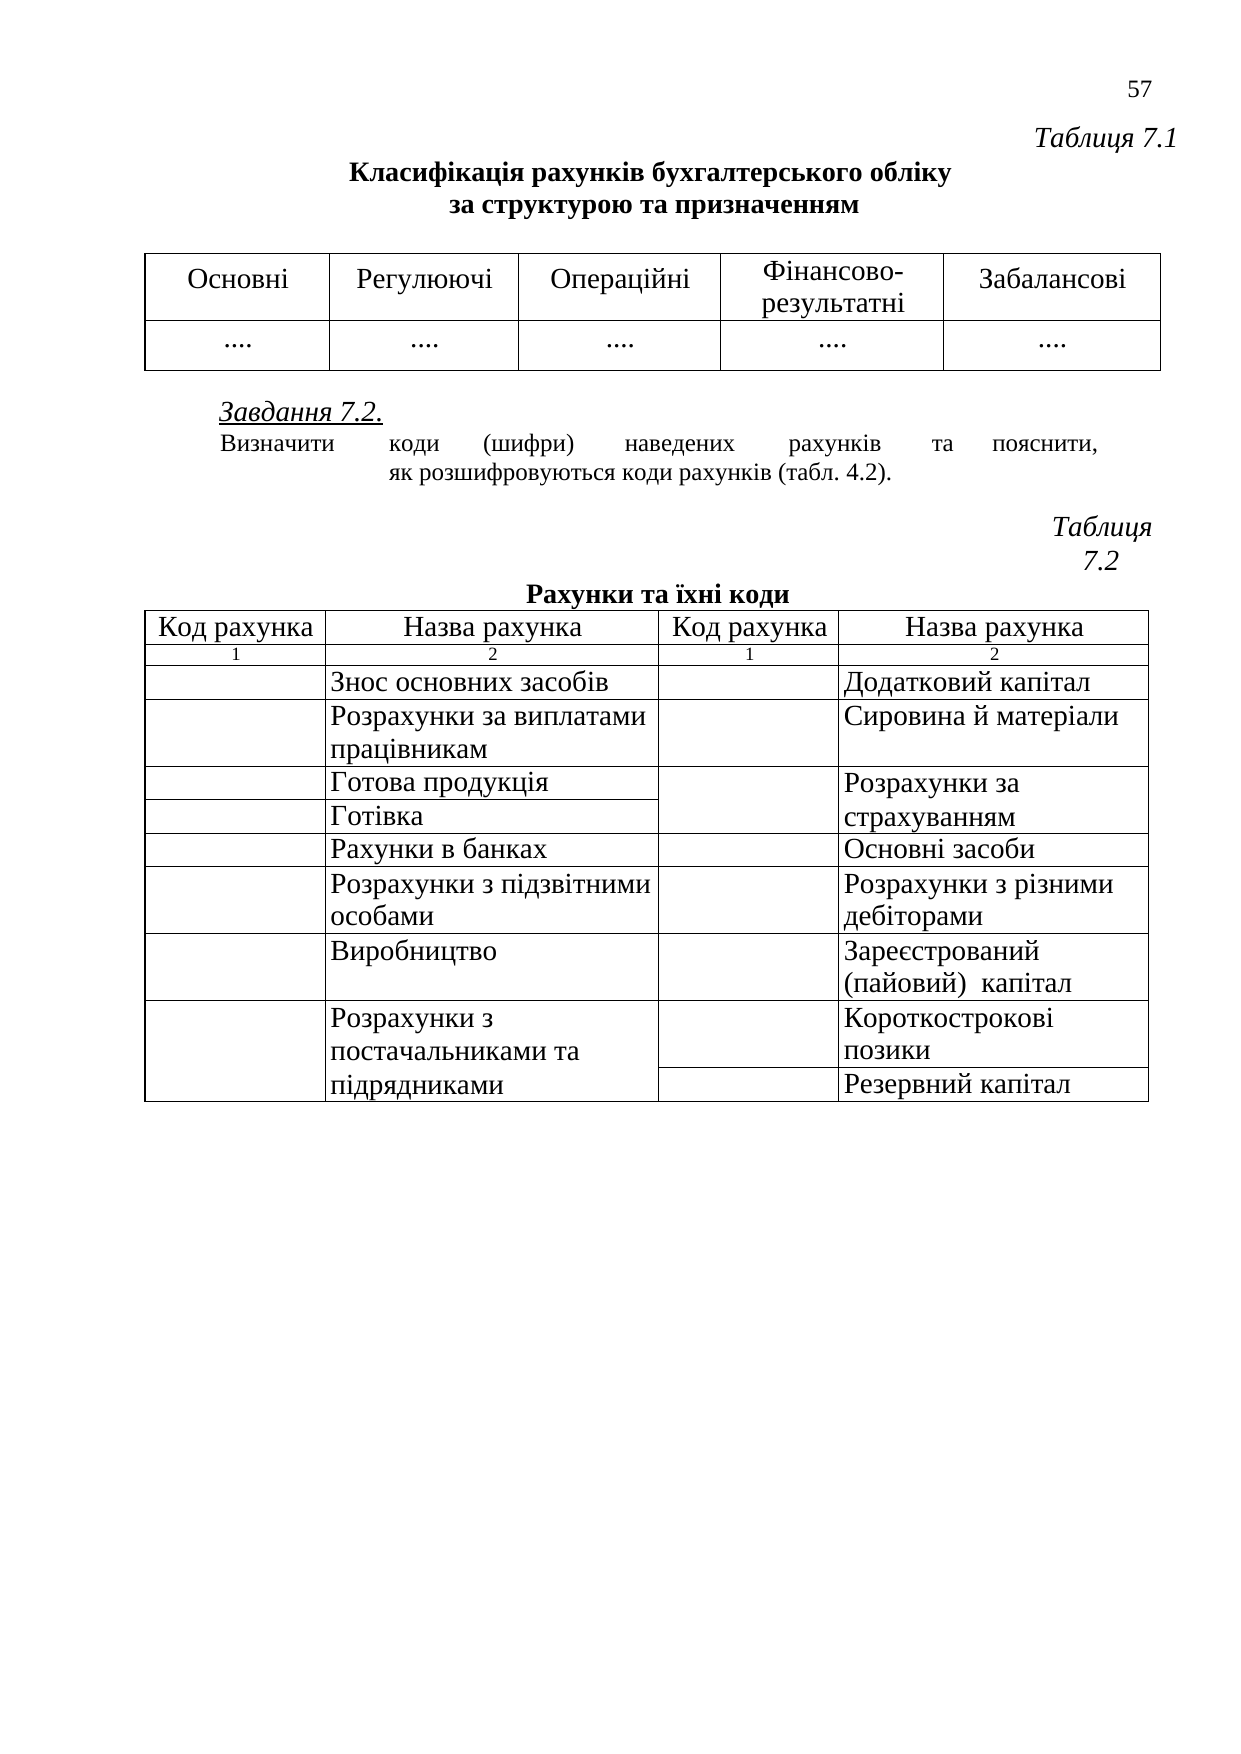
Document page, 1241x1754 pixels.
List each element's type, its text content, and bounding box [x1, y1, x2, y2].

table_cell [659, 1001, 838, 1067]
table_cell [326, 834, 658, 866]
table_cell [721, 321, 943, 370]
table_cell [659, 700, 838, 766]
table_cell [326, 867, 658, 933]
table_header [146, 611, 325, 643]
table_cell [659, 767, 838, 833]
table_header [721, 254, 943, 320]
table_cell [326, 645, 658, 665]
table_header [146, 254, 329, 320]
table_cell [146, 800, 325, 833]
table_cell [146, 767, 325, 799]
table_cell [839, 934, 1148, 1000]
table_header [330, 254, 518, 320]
subtitle Рахунки та їхні коди [252, 577, 1063, 609]
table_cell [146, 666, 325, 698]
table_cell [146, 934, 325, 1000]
text Таблиця 7.2 [1032, 509, 1172, 577]
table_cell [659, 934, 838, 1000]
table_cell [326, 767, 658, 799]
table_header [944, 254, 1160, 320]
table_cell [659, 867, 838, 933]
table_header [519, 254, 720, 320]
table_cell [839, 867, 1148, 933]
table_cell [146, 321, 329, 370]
text Таблиця 7.1 [1034, 121, 1194, 154]
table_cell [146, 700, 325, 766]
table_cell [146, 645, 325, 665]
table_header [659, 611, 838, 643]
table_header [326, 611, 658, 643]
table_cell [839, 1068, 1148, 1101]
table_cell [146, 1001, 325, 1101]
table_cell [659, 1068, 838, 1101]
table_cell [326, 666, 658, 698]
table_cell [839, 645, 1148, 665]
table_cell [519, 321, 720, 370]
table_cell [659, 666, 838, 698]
text Визначити коди (шифри) наведених рахунків та пояснити, як розшифровуються коди рахунків (табл. 4.2). [145, 428, 1170, 486]
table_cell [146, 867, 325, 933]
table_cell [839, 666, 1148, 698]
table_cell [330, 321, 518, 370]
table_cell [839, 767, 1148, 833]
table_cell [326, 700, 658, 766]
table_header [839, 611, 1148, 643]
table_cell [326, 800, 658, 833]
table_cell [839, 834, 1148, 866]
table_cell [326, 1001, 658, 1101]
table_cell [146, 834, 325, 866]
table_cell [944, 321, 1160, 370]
subtitle Класифікація рахунків бухгалтерського обліку за структурою та призначенням [349, 155, 968, 220]
text Завдання 7.2. [219, 395, 1194, 428]
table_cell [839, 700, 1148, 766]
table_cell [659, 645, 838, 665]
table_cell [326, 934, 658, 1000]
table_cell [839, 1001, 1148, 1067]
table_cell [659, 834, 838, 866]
